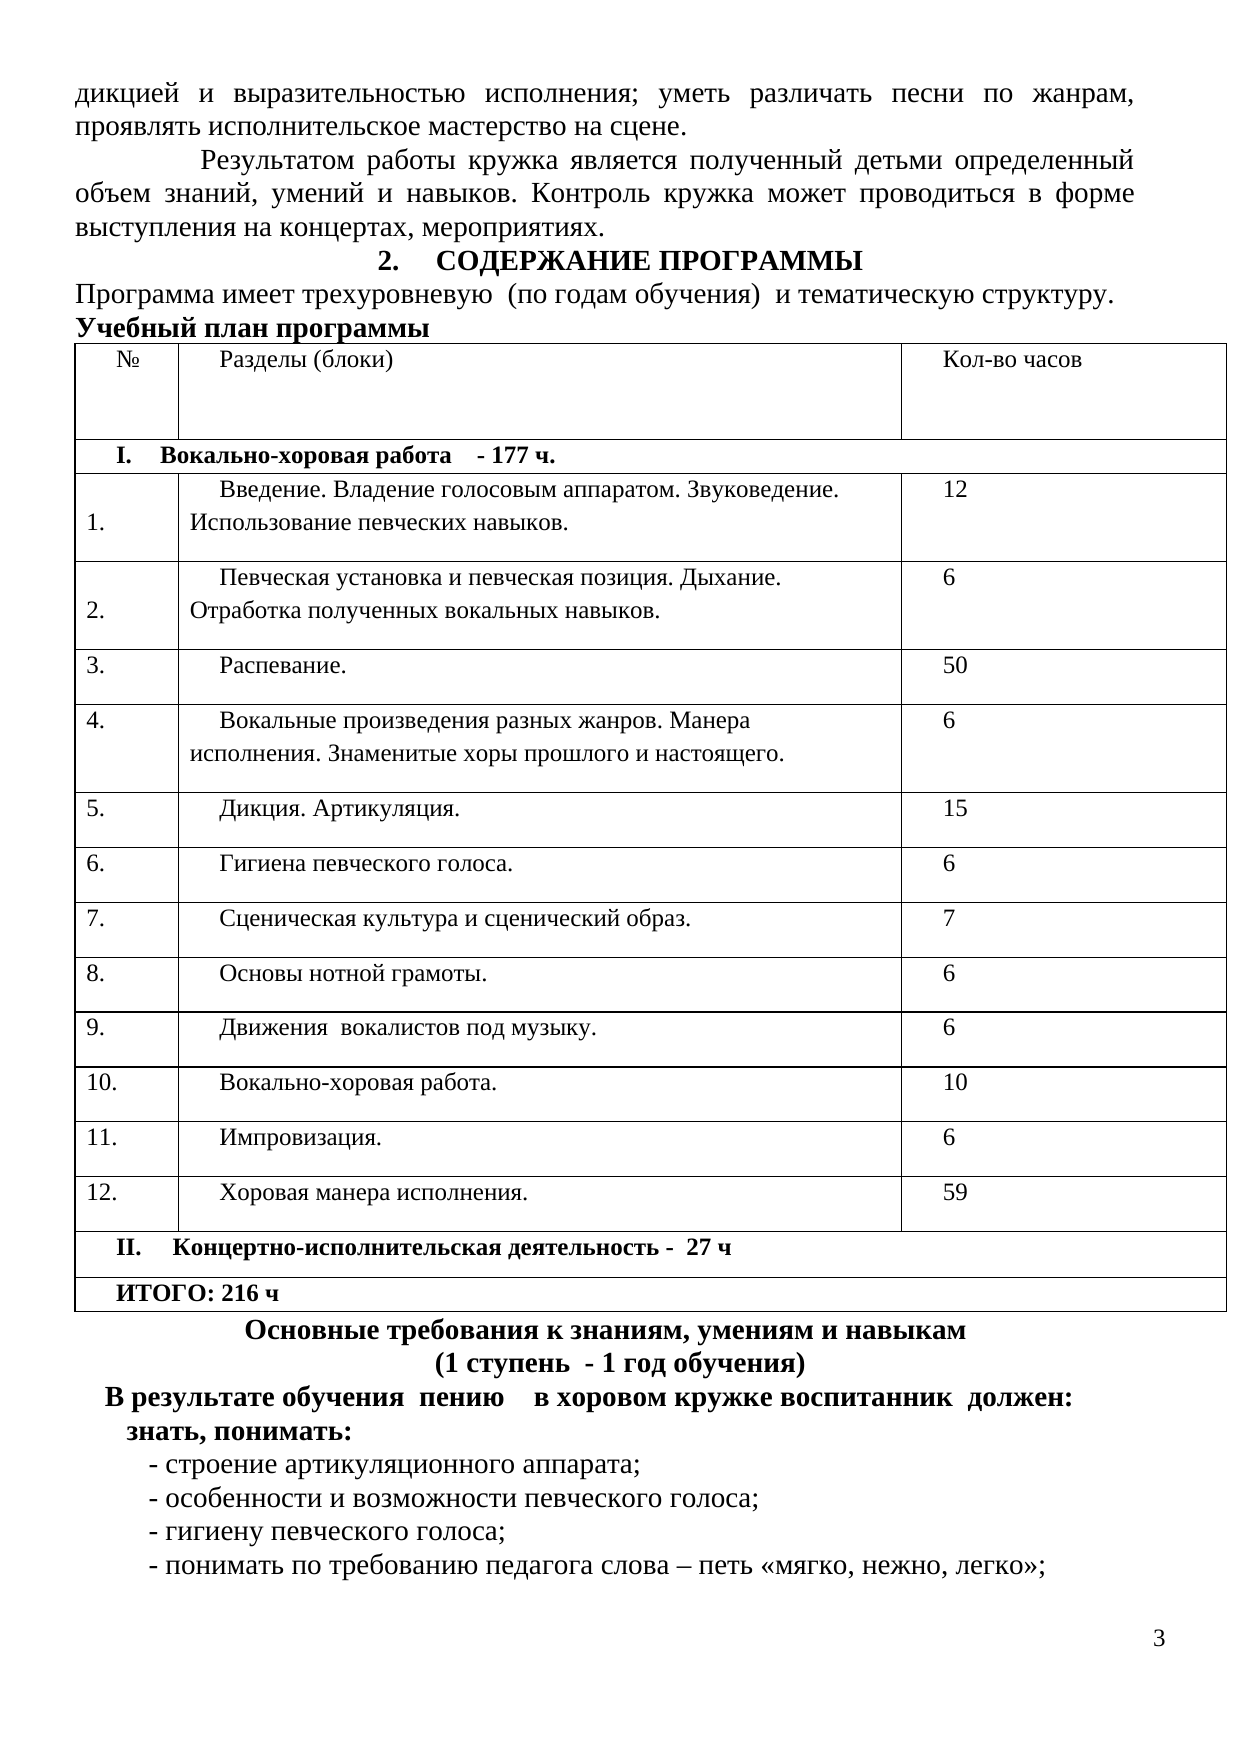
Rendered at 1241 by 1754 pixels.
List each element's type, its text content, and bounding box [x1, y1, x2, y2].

text - особенности и возможности певческого голоса; [75, 1480, 1136, 1513]
table_cell 12 [902, 474, 1226, 561]
table_cell 10. [76, 1068, 178, 1121]
table_cell Гигиена певческого голоса. [179, 848, 901, 902]
text (1 ступень - 1 год обучения) [75, 1346, 1136, 1379]
table_cell 5. [76, 793, 178, 847]
table_cell Введение. Владение голосовым аппаратом. Звуковедение. Использование певческих навыков. [179, 474, 901, 561]
table_cell 11. [76, 1122, 178, 1176]
text Программа имеет трехуровневую (по годам обучения) и тематическую структуру. Учебный план программы [75, 276, 1165, 343]
table_cell 6. [76, 848, 178, 902]
table_cell ИТОГО: 216 ч [76, 1278, 1226, 1311]
table_cell 3. [76, 650, 178, 704]
table_cell Вокальные произведения разных жанров. Манера исполнения. Знаменитые хоры прошлого и настоящего. [179, 705, 901, 792]
table_cell 50 [902, 650, 1226, 704]
table_cell 7 [902, 903, 1226, 957]
table_cell 8. [76, 958, 178, 1011]
text Основные требования к знаниям, умениям и навыкам [75, 1312, 1136, 1346]
table_cell Движения вокалистов под музыку. [179, 1013, 901, 1066]
table_header Кол-во часов [902, 344, 1226, 439]
table_cell 6 [902, 1013, 1226, 1066]
table_cell Сценическая культура и сценический образ. [179, 903, 901, 957]
text 2. СОДЕРЖАНИЕ ПРОГРАММЫ [75, 243, 1136, 276]
text - строение артикуляционного аппарата; [75, 1446, 1136, 1480]
table_cell Распевание. [179, 650, 901, 704]
table_cell 2. [76, 562, 178, 649]
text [75, 75, 1136, 142]
table_cell 59 [902, 1177, 1226, 1231]
table_cell Хоровая манера исполнения. [179, 1177, 901, 1231]
text Результатом работы кружка является полученный детьми определенный объем знаний, умений и навыков. Контроль кружка может проводиться в форме выступления на концертах, мероприятиях. [75, 142, 1136, 243]
text В результате обучения пению в хоровом кружке воспитанник должен: [75, 1379, 1136, 1413]
table_header № [76, 344, 178, 439]
table_cell 10 [902, 1068, 1226, 1121]
table_cell Певческая установка и певческая позиция. Дыхание. Отработка полученных вокальных навыков. [179, 562, 901, 649]
table_cell Вокально-хоровая работа. [179, 1068, 901, 1121]
table_cell 15 [902, 793, 1226, 847]
table_cell 6 [902, 562, 1226, 649]
table_cell 6 [902, 1122, 1226, 1176]
table_cell 7. [76, 903, 178, 957]
table_header Разделы (блоки) [179, 344, 901, 439]
table_cell Основы нотной грамоты. [179, 958, 901, 1011]
table_cell 6 [902, 848, 1226, 902]
table_cell 4. [76, 705, 178, 792]
table_cell 6 [902, 958, 1226, 1011]
table_cell Импровизация. [179, 1122, 901, 1176]
table_cell 1. [76, 474, 178, 561]
table_cell 9. [76, 1013, 178, 1066]
text знать, понимать: [75, 1413, 1136, 1446]
text - понимать по требованию педагога слова – петь «мягко, нежно, легко»; [75, 1547, 1136, 1580]
table_cell Вокально-хоровая работа - 177 ч. [76, 440, 1226, 473]
table_cell Дикция. Артикуляция. [179, 793, 901, 847]
table_cell 12. [76, 1177, 178, 1231]
text - гигиену певческого голоса; [75, 1513, 1136, 1547]
table_cell 6 [902, 705, 1226, 792]
table_cell Концертно-исполнительская деятельность - 27 ч [76, 1232, 1226, 1277]
